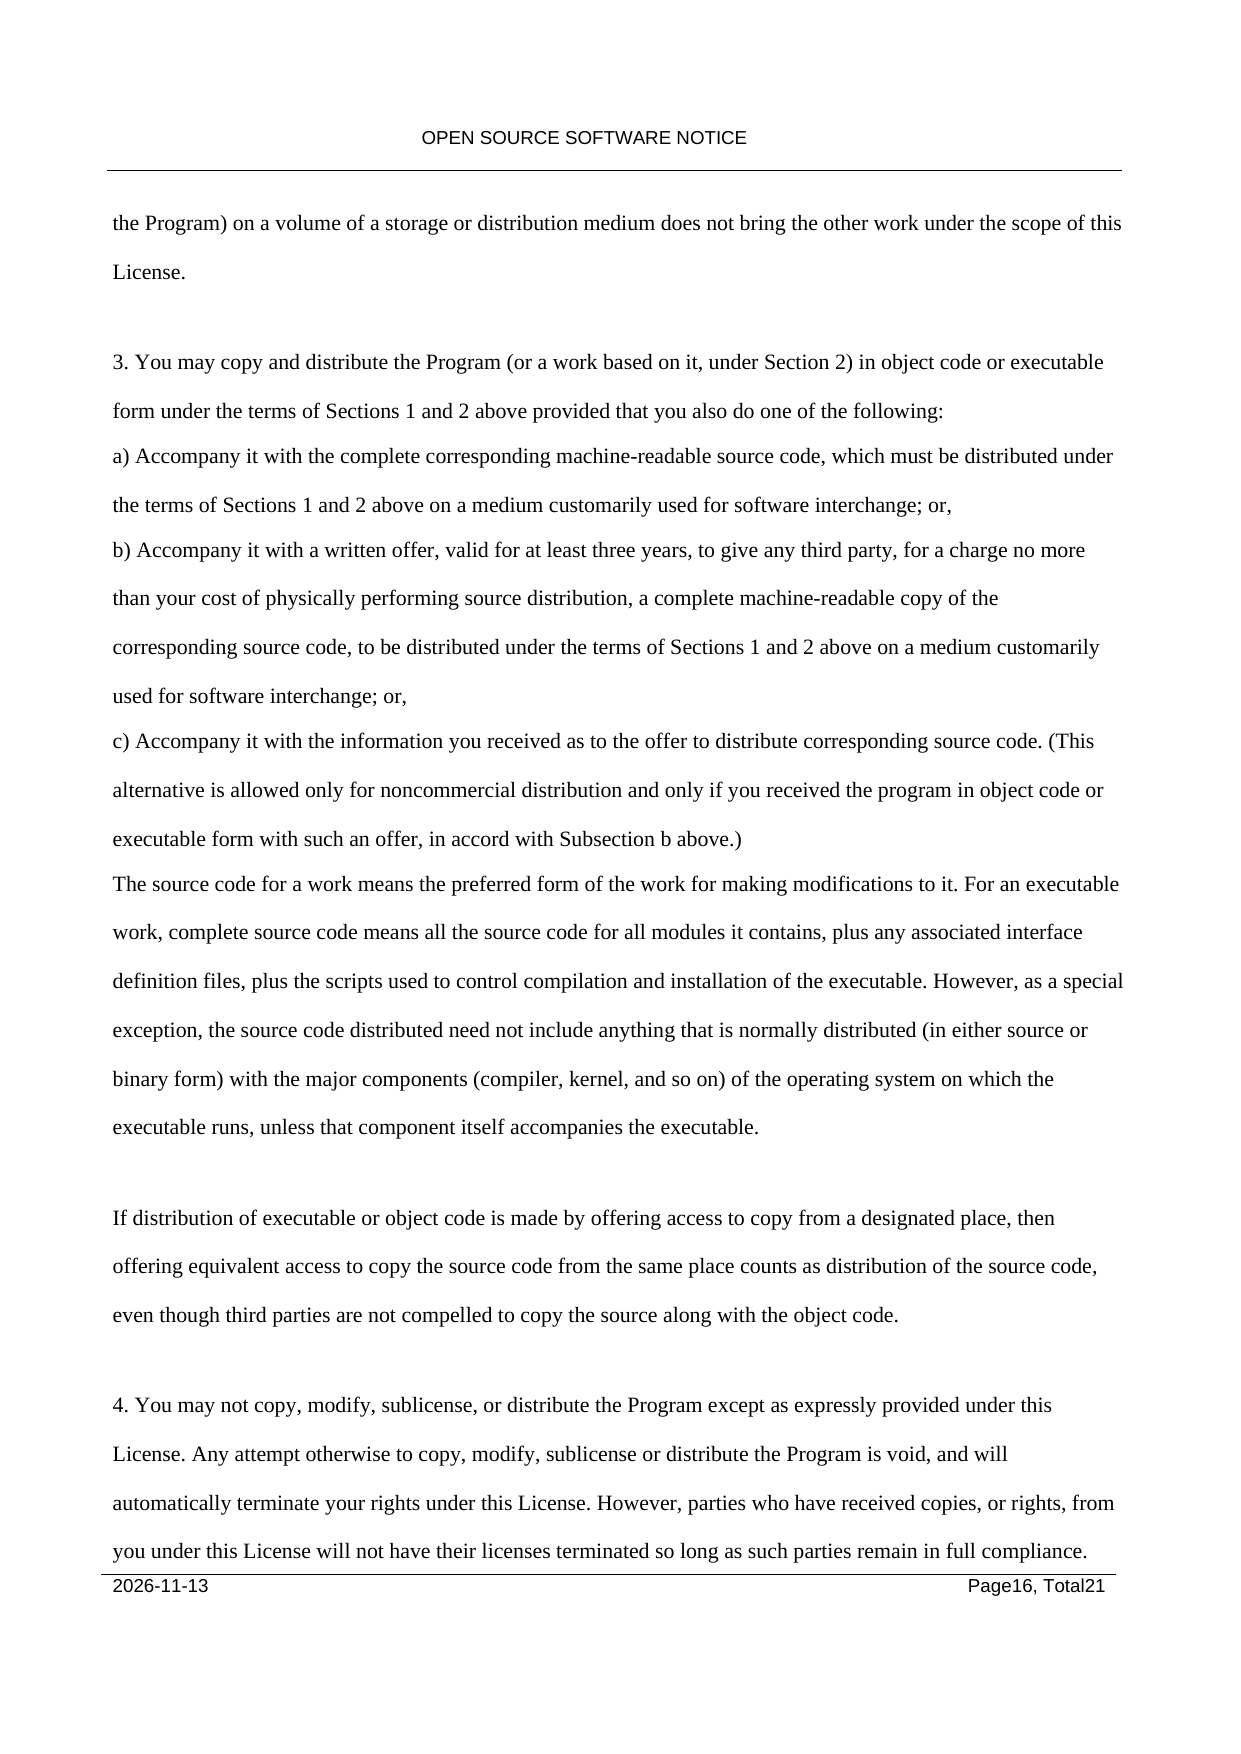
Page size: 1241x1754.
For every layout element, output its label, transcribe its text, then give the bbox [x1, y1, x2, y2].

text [112, 206, 1128, 288]
text The source code for a work means the preferred form of the work for making modifications to it. For an executable work, complete source code means all the source code for all modules it contains, plus any associated interface definition files, plus the scripts used to control compilation and installation of the executable. However, as a special exception, the source code distributed need not include anything that is normally distributed (in either source or binary form) with the major components (compiler, kernel, and so on) of the operating system on which the executable runs, unless that component itself accompanies the executable. [112, 867, 1128, 1143]
text 3. You may copy and distribute the Program (or a work based on it, under Section 2) in object code or executable form under the terms of Sections 1 and 2 above provided that you also do one of the following: [112, 345, 1128, 427]
text b) Accompany it with a written offer, valid for at least three years, to give any third party, for a charge no more than your cost of physically performing source distribution, a complete machine-readable copy of the corresponding source code, to be distributed under the terms of Sections 1 and 2 above on a medium customarily used for software interchange; or, [112, 533, 1128, 712]
text a) Accompany it with the complete corresponding machine-readable source code, which must be distributed under the terms of Sections 1 and 2 above on a medium customarily used for software interchange; or, [112, 439, 1128, 520]
text c) Accompany it with the information you received as to the offer to distribute corresponding source code. (This alternative is allowed only for noncommercial distribution and only if you received the program in object code or executable form with such an offer, in accord with Subsection b above.) [112, 724, 1128, 854]
text 4. You may not copy, modify, sublicense, or distribute the Program except as expressly provided under this License. Any attempt otherwise to copy, modify, sublicense or distribute the Program is void, and will automatically terminate your rights under this License. However, parties who have received copies, or rights, from you under this License will not have their licenses terminated so long as such parties remain in full compliance. [112, 1389, 1128, 1567]
text If distribution of executable or object code is made by offering access to copy from a designated place, then offering equivalent access to copy the source code from the same place counts as distribution of the source code, even though third parties are not compelled to copy the source along with the object code. [112, 1201, 1128, 1331]
